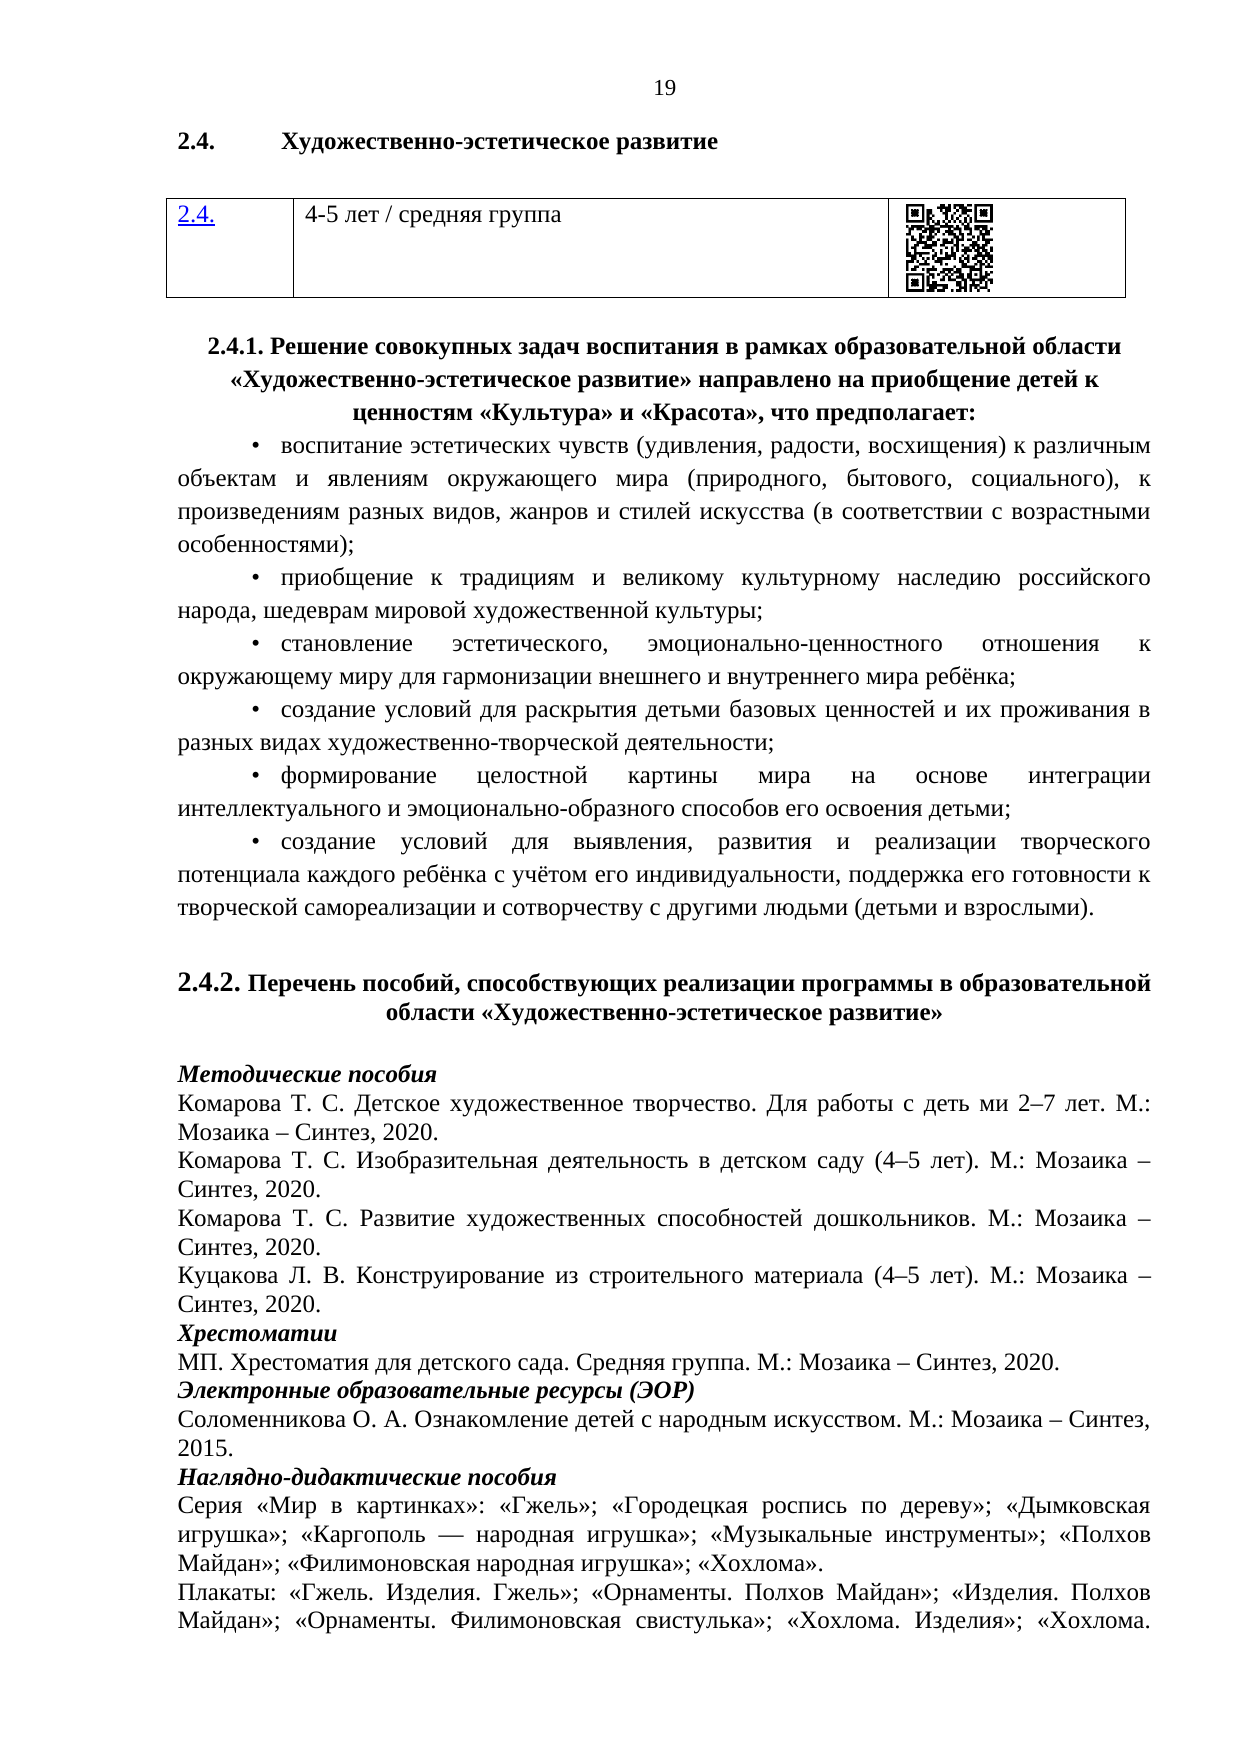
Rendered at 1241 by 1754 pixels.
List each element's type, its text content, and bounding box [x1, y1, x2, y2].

table_header 4-5 лет / средняя группа [294, 199, 888, 297]
text Электронные образовательные ресурсы (ЭОР) [177, 1375, 1152, 1404]
picture [900, 199, 998, 297]
text Куцакова Л. В. Конструирование из строительного материала (4–5 лет). М.: Мозаика –Синтез, 2020. [177, 1260, 1152, 1318]
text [177, 1577, 1152, 1634]
text Серия «Мир в картинках»: «Гжель»; «Городецкая роспись по дереву»; «Дымковская игрушка»; «Каргополь — народная игрушка»; «Музыкальные инструменты»; «Полхов Майдан»; «Филимоновская народная игрушка»; «Хохлома». [177, 1490, 1152, 1577]
text МП. Хрестоматия для детского сада. Средняя группа. М.: Мозаика – Синтез, 2020. [177, 1347, 1152, 1375]
text Наглядно-дидактические пособия [177, 1462, 1152, 1490]
list воспитание эстетических чувств (удивления, радости, восхищения) к различным объектам и явлениям окружающего мира (природного, бытового, социального), к произведениям разных видов, жанров и стилей искусства (в соответствии с возрастными особенностями); [177, 430, 1152, 558]
text Соломенникова О. А. Ознакомление детей с народным искусством. М.: Мозаика – Синтез, 2015. [177, 1404, 1152, 1462]
list создание условий для раскрытия детьми базовых ценностей и их проживания в разных видах художественно-творческой деятельности; [177, 694, 1152, 756]
subtitle Художественно-эстетическое развитие [177, 126, 1152, 155]
text 2.4.2. Перечень пособий, способствующих реализации программы в образовательной области «Художественно-эстетическое развитие» [177, 965, 1152, 1026]
text Комарова Т. С. Детское художественное творчество. Для работы с деть ми 2–7 лет. М.: Мозаика – Синтез, 2020. [177, 1088, 1152, 1145]
list формирование целостной картины мира на основе интеграции интеллектуального и эмоционально-образного способов его освоения детьми; [177, 760, 1152, 822]
list приобщение к традициям и великому культурному наследию российского народа, шедеврам мировой художественной культуры; [177, 562, 1152, 624]
text Хрестоматии [177, 1318, 1152, 1347]
text Комарова Т. С. Изобразительная деятельность в детском саду (4–5 лет). М.: Мозаика –Синтез, 2020. [177, 1145, 1152, 1203]
table_header 2.4. [167, 199, 293, 297]
table_header [889, 199, 900, 297]
table_header [998, 199, 1125, 297]
text Методические пособия [177, 1059, 1152, 1088]
list становление эстетического, эмоционально-ценностного отношения к окружающему миру для гармонизации внешнего и внутреннего мира ребёнка; [177, 628, 1152, 690]
subtitle 2.4.1. Решение совокупных задач воспитания в рамках образовательной области «Художественно-эстетическое развитие» направлено на приобщение детей к ценностям «Культура» и «Красота», что предполагает: [177, 331, 1152, 426]
text Комарова Т. С. Развитие художественных способностей дошкольников. М.: Мозаика –Синтез, 2020. [177, 1203, 1152, 1260]
list создание условий для выявления, развития и реализации творческого потенциала каждого ребёнка с учётом его индивидуальности, поддержка его готовности к творческой самореализации и сотворчеству с другими людьми (детьми и взрослыми). [177, 826, 1152, 921]
